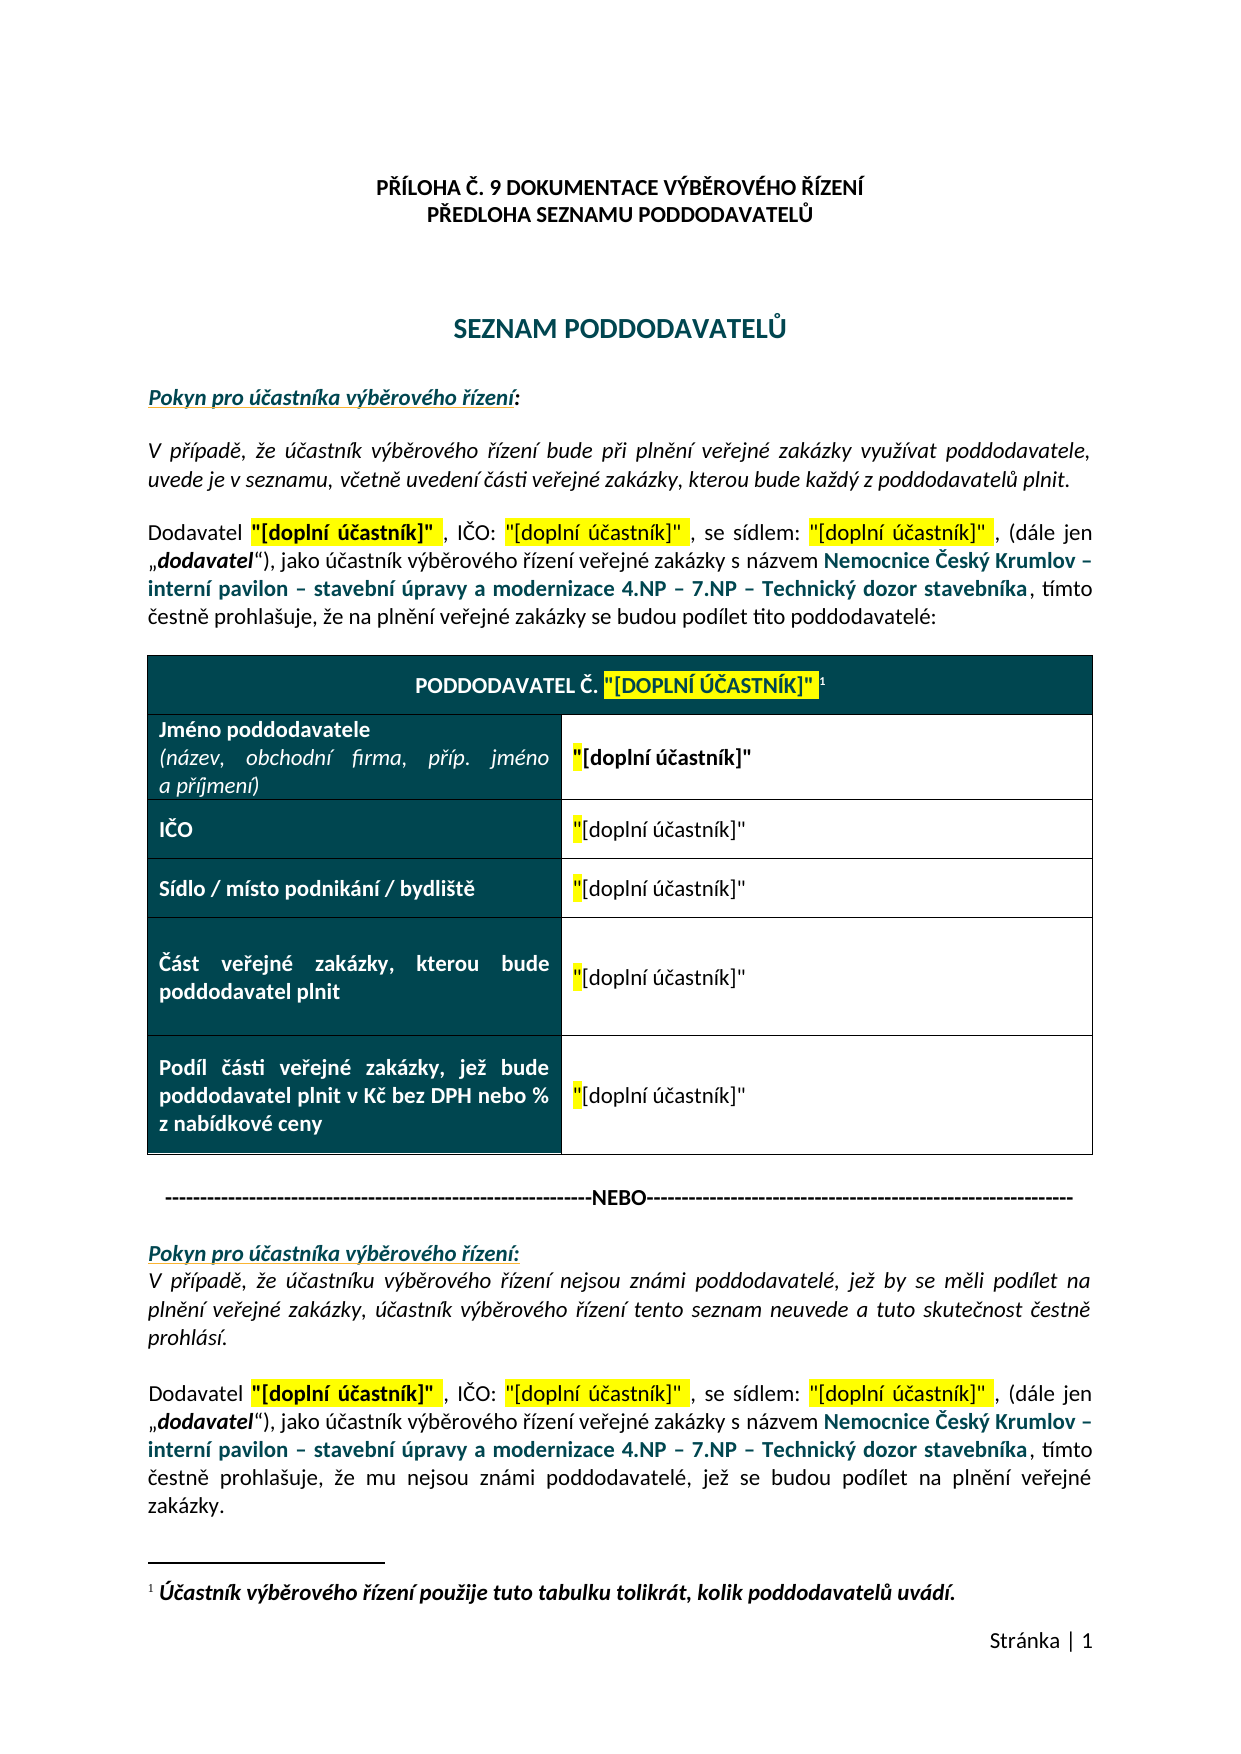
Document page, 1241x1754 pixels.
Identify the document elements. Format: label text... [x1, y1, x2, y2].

text Pokyn pro účastníka výběrového řízení: [148, 383, 1093, 411]
table_header PODDODAVATEL Č. [148, 656, 1092, 714]
text -------------------------------------------------------------NEBO------------------------------------------------------------- [148, 1183, 1093, 1211]
text V případě, že účastníku výběrového řízení nejsou známi poddodavatelé, jež by se měli podílet na plnění veřejné zakázky, účastník výběrového řízení tento seznam neuvede a tuto skutečnost čestně prohlásí. [148, 1267, 1093, 1351]
text PŘEDLOHA SEZNAMU PODDODAVATELŮ [148, 201, 1093, 229]
table_cell Sídlo / místo podnikání / bydliště [148, 859, 561, 917]
text SEZNAM PODDODAVATELŮ [148, 310, 1093, 345]
table_cell [562, 1036, 1092, 1153]
table_cell [562, 918, 1092, 1035]
text PŘÍLOHA Č. 9 DOKUMENTACE VÝBĚROVÉHO ŘÍZENÍ [148, 173, 1093, 201]
table_cell IČO [148, 800, 561, 858]
table_cell Část veřejné zakázky, kterou bude poddodavatel plnit [148, 918, 561, 1035]
text Dodavatel , IČO: , se sídlem: , (dále jen „dodavatel“), jako účastník výběrového řízení veřejné zakázky s názvem Nemocnice Český Krumlov – interní pavilon – stavební úpravy a modernizace 4.NP – 7.NP – Technický dozor stavebníka, tímto čestně prohlašuje, že na plnění veřejné zakázky se budou podílet tito poddodavatelé: [148, 518, 1093, 630]
table_cell [562, 859, 1092, 917]
table_cell Podíl části veřejné zakázky, jež bude poddodavatel plnit v Kč bez DPH nebo % z nabídkové ceny [148, 1036, 561, 1153]
table_cell [562, 715, 1092, 799]
text Pokyn pro účastníka výběrového řízení: [148, 1239, 1093, 1267]
text Dodavatel , IČO: , se sídlem: , (dále jen „dodavatel“), jako účastník výběrového řízení veřejné zakázky s názvem Nemocnice Český Krumlov – interní pavilon – stavební úpravy a modernizace 4.NP – 7.NP – Technický dozor stavebníka, tímto čestně prohlašuje, že mu nejsou známi poddodavatelé, jež se budou podílet na plnění veřejné zakázky. [148, 1379, 1093, 1519]
text V případě, že účastník výběrového řízení bude při plnění veřejné zakázky využívat poddodavatele, uvede je v seznamu, včetně uvedení části veřejné zakázky, kterou bude každý z poddodavatelů plnit. [148, 436, 1093, 493]
table_cell Jméno poddodavatele (název, obchodní firma, příp. jméno a příjmení) [148, 715, 561, 799]
table_cell [562, 800, 1092, 858]
